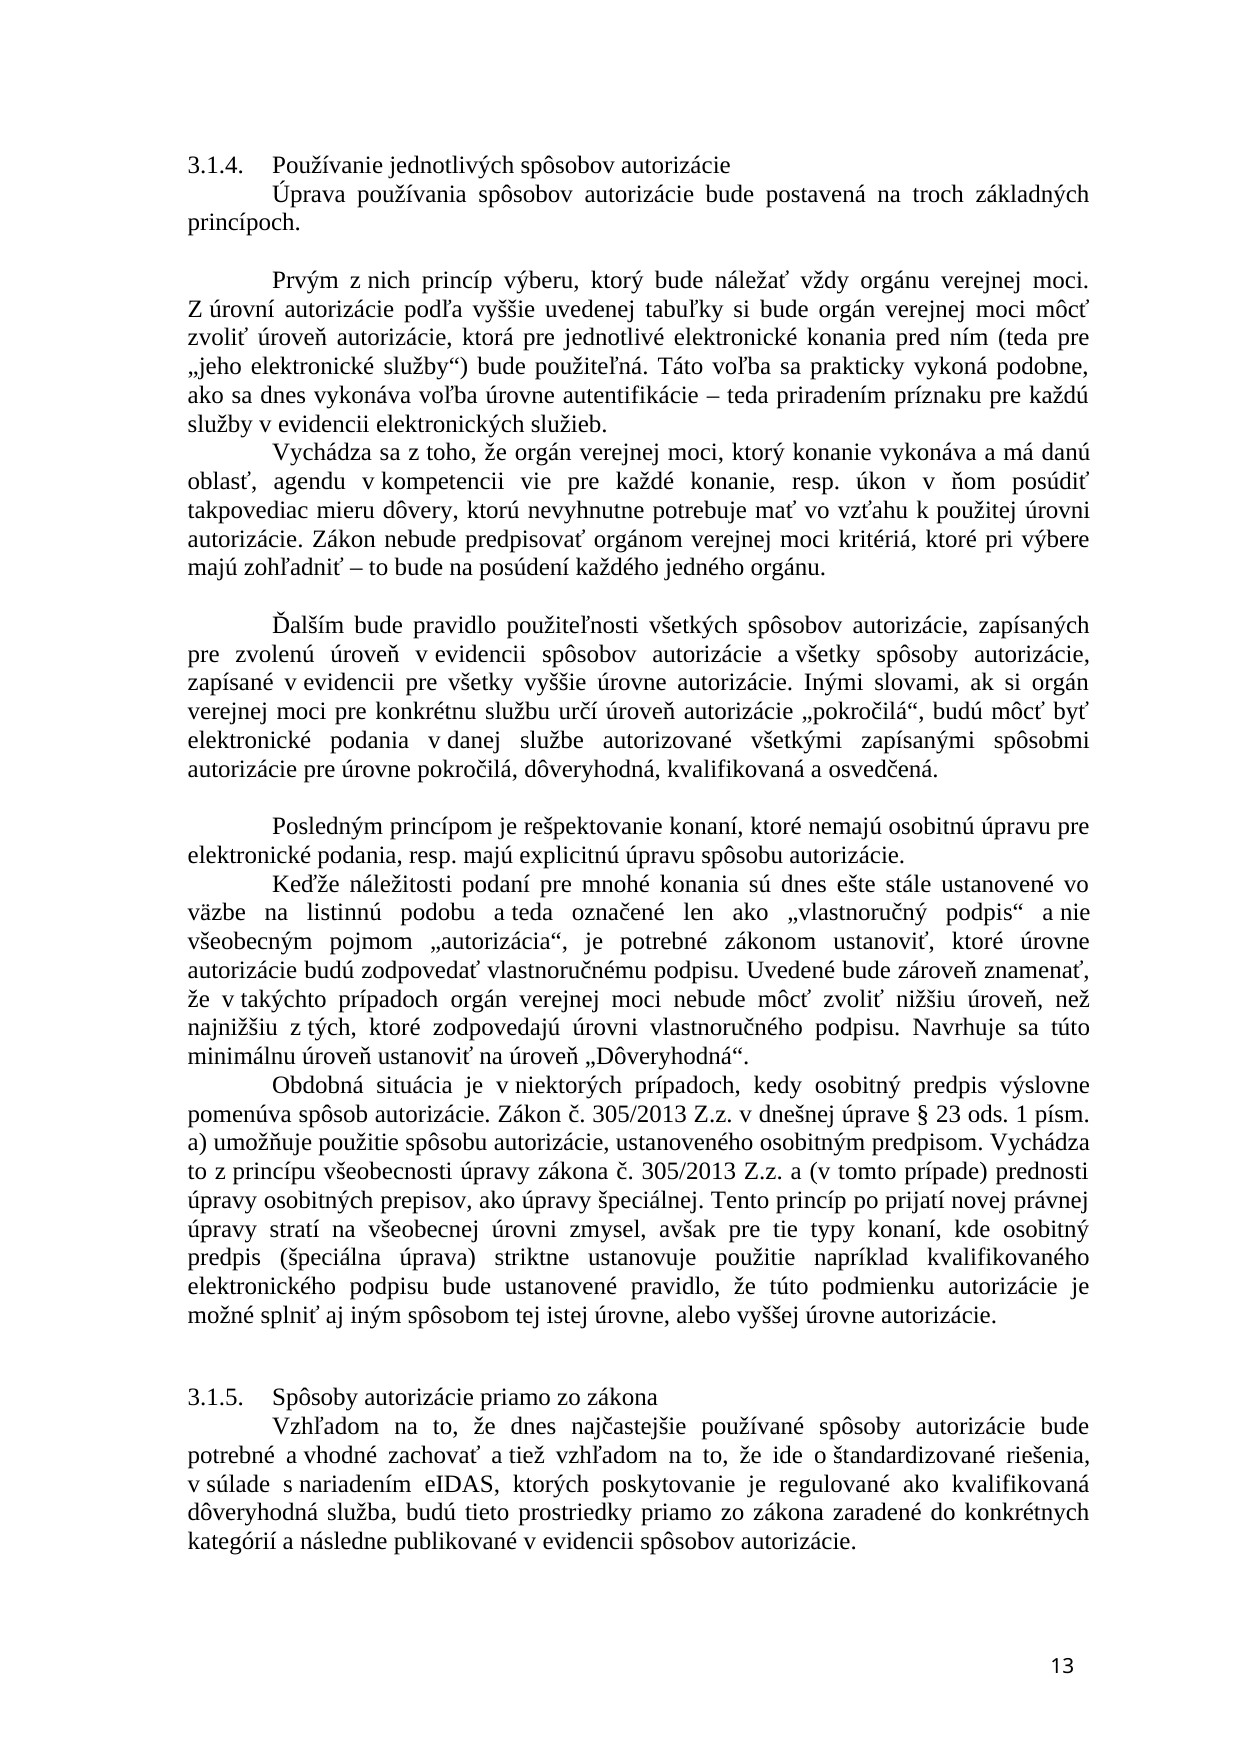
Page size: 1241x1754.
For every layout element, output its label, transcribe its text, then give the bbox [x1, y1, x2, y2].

text Keďže náležitosti podaní pre mnohé konania sú dnes ešte stále ustanovené vo väzbe na listinnú podobu a teda označené len ako „vlastnoručný podpis“ a nie všeobecným pojmom „autorizácia“, je potrebné zákonom ustanoviť, ktoré úrovne autorizácie budú zodpovedať vlastnoručnému podpisu. Uvedené bude zároveň znamenať, že v takýchto prípadoch orgán verejnej moci nebude môcť zvoliť nižšiu úroveň, než najnižšiu z tých, ktoré zodpovedajú úrovni vlastnoručného podpisu. Navrhuje sa túto minimálnu úroveň ustanoviť na úroveň „Dôveryhodná“. [187, 869, 1090, 1070]
text Posledným princípom je rešpektovanie konaní, ktoré nemajú osobitnú úpravu pre elektronické podania, resp. majú explicitnú úpravu spôsobu autorizácie. [187, 811, 1090, 869]
subtitle Spôsoby autorizácie priamo zo zákona [187, 1382, 1090, 1411]
text Úprava používania spôsobov autorizácie bude postavená na troch základných princípoch. [187, 179, 1090, 236]
text Obdobná situácia je v niektorých prípadoch, kedy osobitný predpis výslovne pomenúva spôsob autorizácie. Zákon č. 305/2013 Z.z. v dnešnej úprave § 23 ods. 1 písm. a) umožňuje použitie spôsobu autorizácie, ustanoveného osobitným predpisom. Vychádza to z princípu všeobecnosti úpravy zákona č. 305/2013 Z.z. a (v tomto prípade) prednosti úpravy osobitných prepisov, ako úpravy špeciálnej. Tento princíp po prijatí novej právnej úpravy stratí na všeobecnej úrovni zmysel, avšak pre tie typy konaní, kde osobitný predpis (špeciálna úprava) striktne ustanovuje použitie napríklad kvalifikovaného elektronického podpisu bude ustanovené pravidlo, že túto podmienku autorizácie je možné splniť aj iným spôsobom tej istej úrovne, alebo vyššej úrovne autorizácie. [187, 1070, 1090, 1329]
text Prvým z nich princíp výberu, ktorý bude náležať vždy orgánu verejnej moci. Z úrovní autorizácie podľa vyššie uvedenej tabuľky si bude orgán verejnej moci môcť zvoliť úroveň autorizácie, ktorá pre jednotlivé elektronické konania pred ním (teda pre „jeho elektronické služby“) bude použiteľná. Táto voľba sa prakticky vykoná podobne, ako sa dnes vykonáva voľba úrovne autentifikácie – teda priradením príznaku pre každú služby v evidencii elektronických služieb. [187, 265, 1090, 437]
text Vychádza sa z toho, že orgán verejnej moci, ktorý konanie vykonáva a má danú oblasť, agendu v kompetencii vie pre každé konanie, resp. úkon v ňom posúdiť takpovediac mieru dôvery, ktorú nevyhnutne potrebuje mať vo vzťahu k použitej úrovni autorizácie. Zákon nebude predpisovať orgánom verejnej moci kritériá, ktoré pri výbere majú zohľadniť – to bude na posúdení každého jedného orgánu. [187, 437, 1090, 581]
text Vzhľadom na to, že dnes najčastejšie používané spôsoby autorizácie bude potrebné a vhodné zachovať a tiež vzhľadom na to, že ide o štandardizované riešenia, v súlade s nariadením eIDAS, ktorých poskytovanie je regulované ako kvalifikovaná dôveryhodná služba, budú tieto prostriedky priamo zo zákona zaradené do konkrétnych kategórií a následne publikované v evidencii spôsobov autorizácie. [187, 1411, 1090, 1555]
text Ďalším bude pravidlo použiteľnosti všetkých spôsobov autorizácie, zapísaných pre zvolenú úroveň v evidencii spôsobov autorizácie a všetky spôsoby autorizácie, zapísané v evidencii pre všetky vyššie úrovne autorizácie. Inými slovami, ak si orgán verejnej moci pre konkrétnu službu určí úroveň autorizácie „pokročilá“, budú môcť byť elektronické podania v danej službe autorizované všetkými zapísanými spôsobmi autorizácie pre úrovne pokročilá, dôveryhodná, kvalifikovaná a osvedčená. [187, 610, 1090, 782]
subtitle Používanie jednotlivých spôsobov autorizácie [187, 150, 1090, 179]
